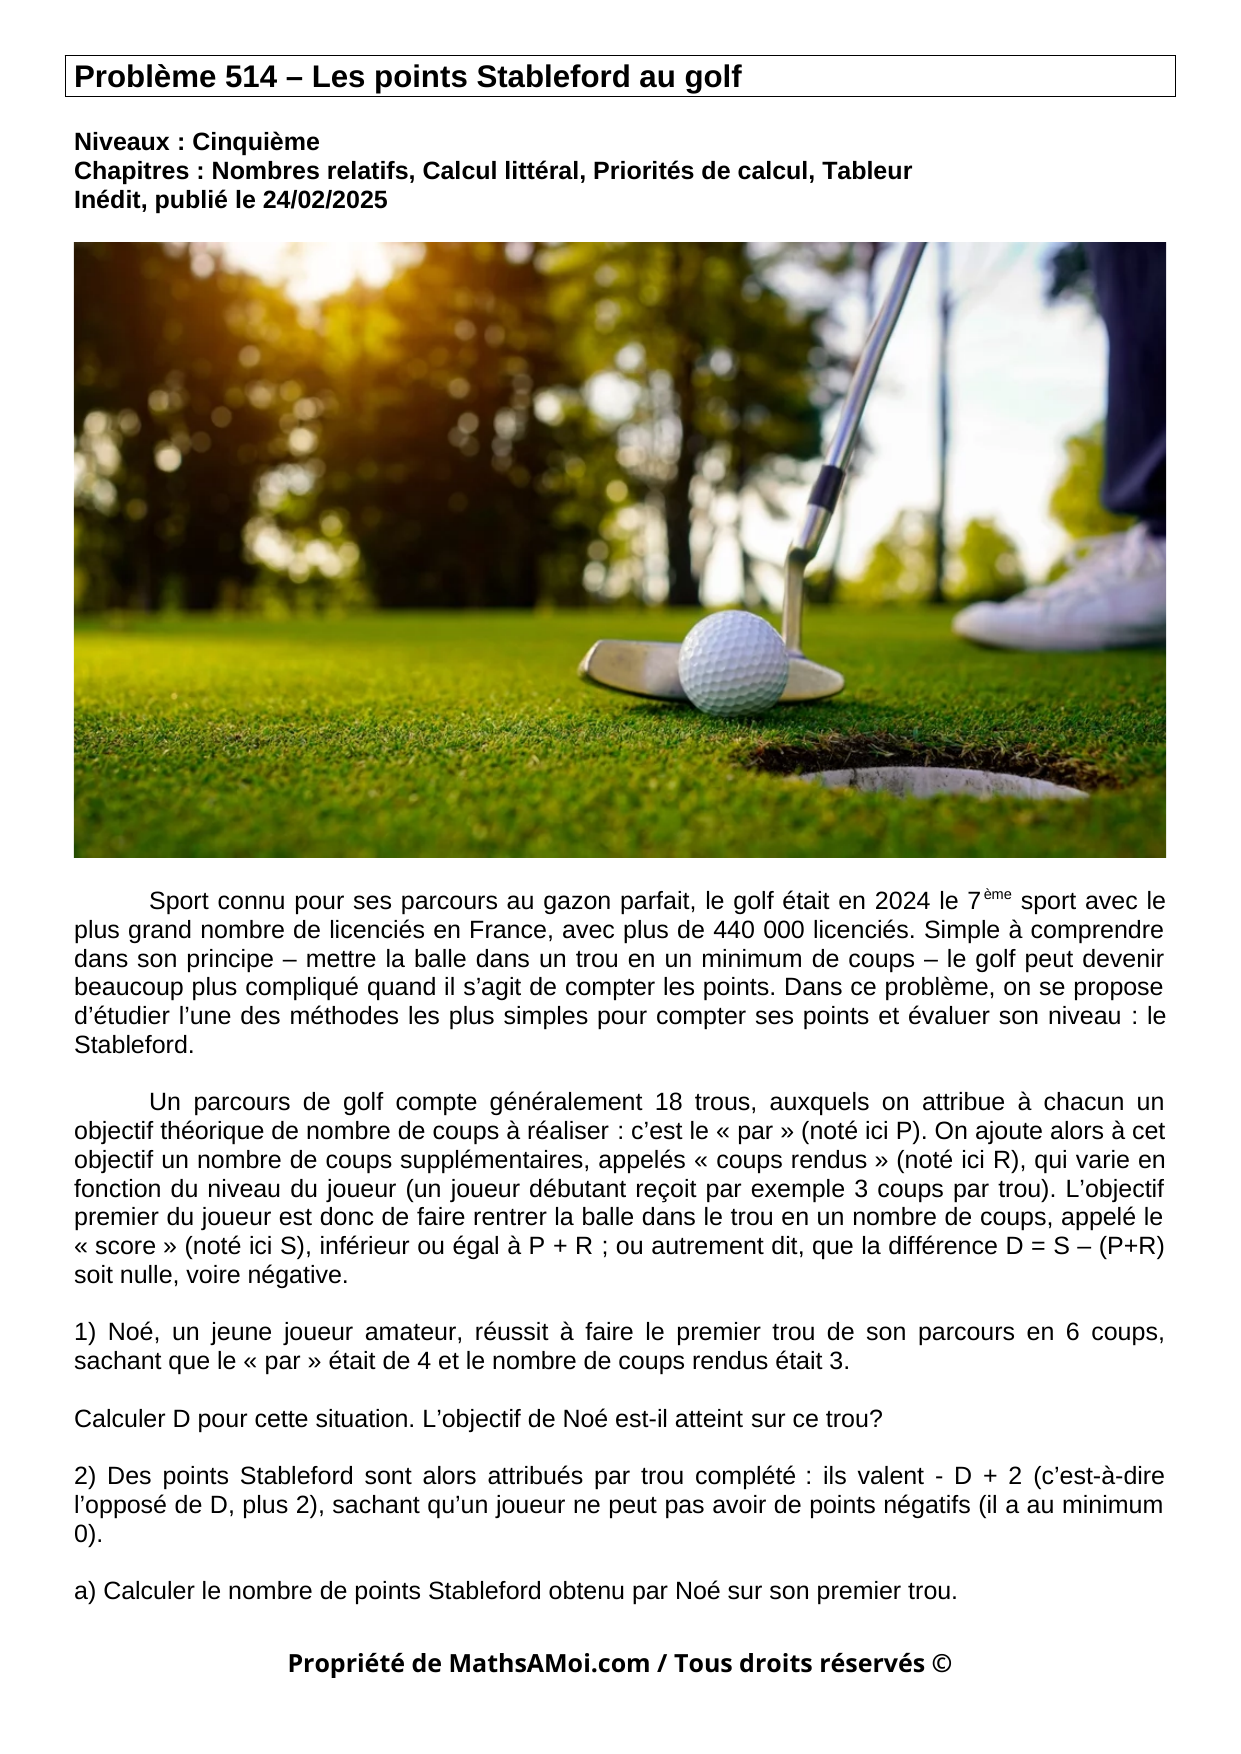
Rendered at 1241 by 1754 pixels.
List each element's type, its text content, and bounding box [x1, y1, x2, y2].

text Un parcours de golf compte généralement 18 trous, auxquels on attribue à chacun un objectif théorique de nombre de coups à réaliser : c’est le « par » (noté ici P). On ajoute alors à cet objectif un nombre de coups supplémentaires, appelés « coups rendus » (noté ici R), qui varie en fonction du niveau du joueur (un joueur débutant reçoit par exemple 3 coups par trou). L’objectif premier du joueur est donc de faire rentrer la balle dans le trou en un nombre de coups, appelé le « score » (noté ici S), inférieur ou égal à P + R ; ou autrement dit, que la différence D = S – (P+R) soit nulle, voire négative. [74, 1087, 1166, 1288]
text Chapitres : Nombres relatifs, Calcul littéral, Priorités de calcul, Tableur [74, 155, 1166, 184]
text Niveaux : Cinquième [74, 126, 1166, 155]
picture [73, 242, 1167, 858]
text Problème 514 – Les points Stableford au golf [66, 56, 1175, 96]
text Sport connu pour ses parcours au gazon parfait, le golf était en 2024 le 7ème sport avec le plus grand nombre de licenciés en France, avec plus de 440 000 licenciés. Simple à comprendre dans son principe – mettre la balle dans un trou en un minimum de coups – le golf peut devenir beaucoup plus compliqué quand il s’agit de compter les points. Dans ce problème, on se propose d’étudier l’une des méthodes les plus simples pour compter ses points et évaluer son niveau : le Stableford. [74, 886, 1166, 1058]
text a) Calculer le nombre de points Stableford obtenu par Noé sur son premier trou. [74, 1576, 1166, 1605]
text Calculer D pour cette situation. L’objectif de Noé est-il atteint sur ce trou? [74, 1403, 1166, 1432]
text 1) Noé, un jeune joueur amateur, réussit à faire le premier trou de son parcours en 6 coups, sachant que le « par » était de 4 et le nombre de coups rendus était 3. [74, 1317, 1166, 1375]
text Inédit, publié le 24/02/2025 [74, 184, 1166, 214]
text 2) Des points Stableford sont alors attribués par trou complété : ils valent - D + 2 (c’est-à-dire l’opposé de D, plus 2), sachant qu’un joueur ne peut pas avoir de points négatifs (il a au minimum 0). [74, 1461, 1166, 1547]
